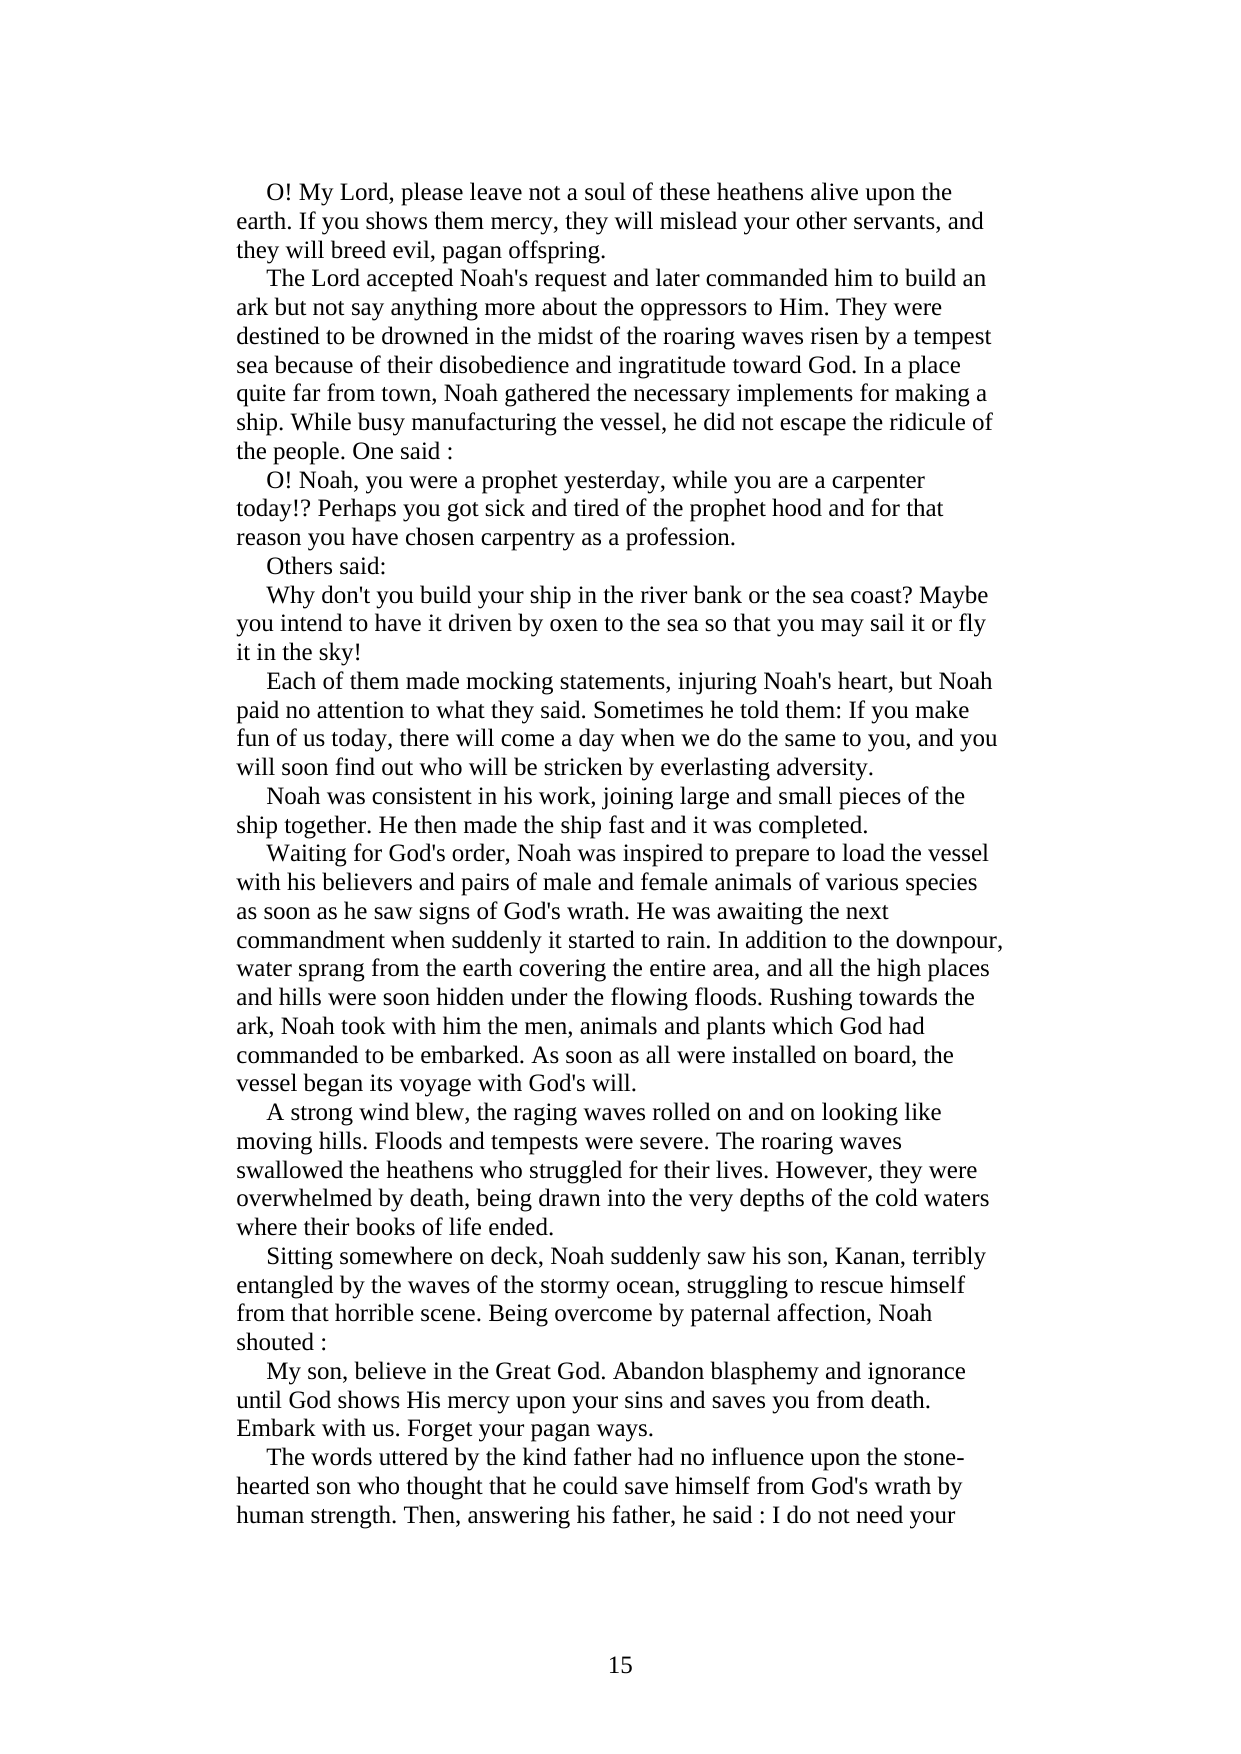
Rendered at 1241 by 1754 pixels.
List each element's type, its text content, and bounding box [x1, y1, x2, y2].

text The Lord accepted Noah's request and later commanded him to build an ark but not say anything more about the oppressors to Him. They were destined to be drowned in the midst of the roaring waves risen by a tempest sea because of their disobedience and ingratitude toward God. In a place quite far from town, Noah gathered the necessary implements for making a ship. While busy manufacturing the vessel, he did not escape the ridicule of the people. One said : [236, 263, 1004, 465]
text Why don't you build your ship in the river bank or the sea coast? Maybe you intend to have it driven by oxen to the sea so that you may sail it or fly it in the sky! [236, 580, 1004, 666]
text My son, believe in the Great God. Abandon blasphemy and ignorance until God shows His mercy upon your sins and saves you from death. Embark with us. Forget your pagan ways. [236, 1356, 1004, 1442]
text O! Noah, you were a prophet yesterday, while you are a carpenter today!? Perhaps you got sick and tired of the prophet hood and for that reason you have chosen carpentry as a profession. [236, 465, 1004, 551]
text Sitting somewhere on deck, Noah suddenly saw his son, Kanan, terribly entangled by the waves of the stormy ocean, struggling to rescue himself from that horrible scene. Being overcome by paternal affection, Noah shouted : [236, 1241, 1004, 1356]
text Waiting for God's order, Noah was inspired to prepare to load the vessel with his believers and pairs of male and female animals of various species as soon as he saw signs of God's wrath. He was awaiting the next commandment when suddenly it started to rain. In addition to the downpour, water sprang from the earth covering the entire area, and all the high places and hills were soon hidden under the flowing floods. Rushing towards the ark, Noah took with him the men, animals and plants which God had commanded to be embarked. As soon as all were installed on board, the vessel began its voyage with God's will. [236, 838, 1004, 1097]
text Noah was consistent in his work, joining large and small pieces of the ship together. He then made the ship fast and it was completed. [236, 781, 1004, 838]
text Others said: [236, 551, 1004, 580]
text Each of them made mocking statements, injuring Noah's heart, but Noah paid no attention to what they said. Sometimes he told them: If you make fun of us today, there will come a day when we do the same to you, and you will soon find out who will be stricken by everlasting adversity. [236, 666, 1004, 781]
text O! My Lord, please leave not a soul of these heathens alive upon the earth. If you shows them mercy, they will mislead your other servants, and they will breed evil, pagan offspring. [236, 177, 1004, 263]
text A strong wind blew, the raging waves rolled on and on looking like moving hills. Floods and tempests were severe. The roaring waves swallowed the heathens who struggled for their lives. However, they were overwhelmed by death, being drawn into the very depths of the cold waters where their books of life ended. [236, 1097, 1004, 1241]
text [236, 1442, 1004, 1528]
